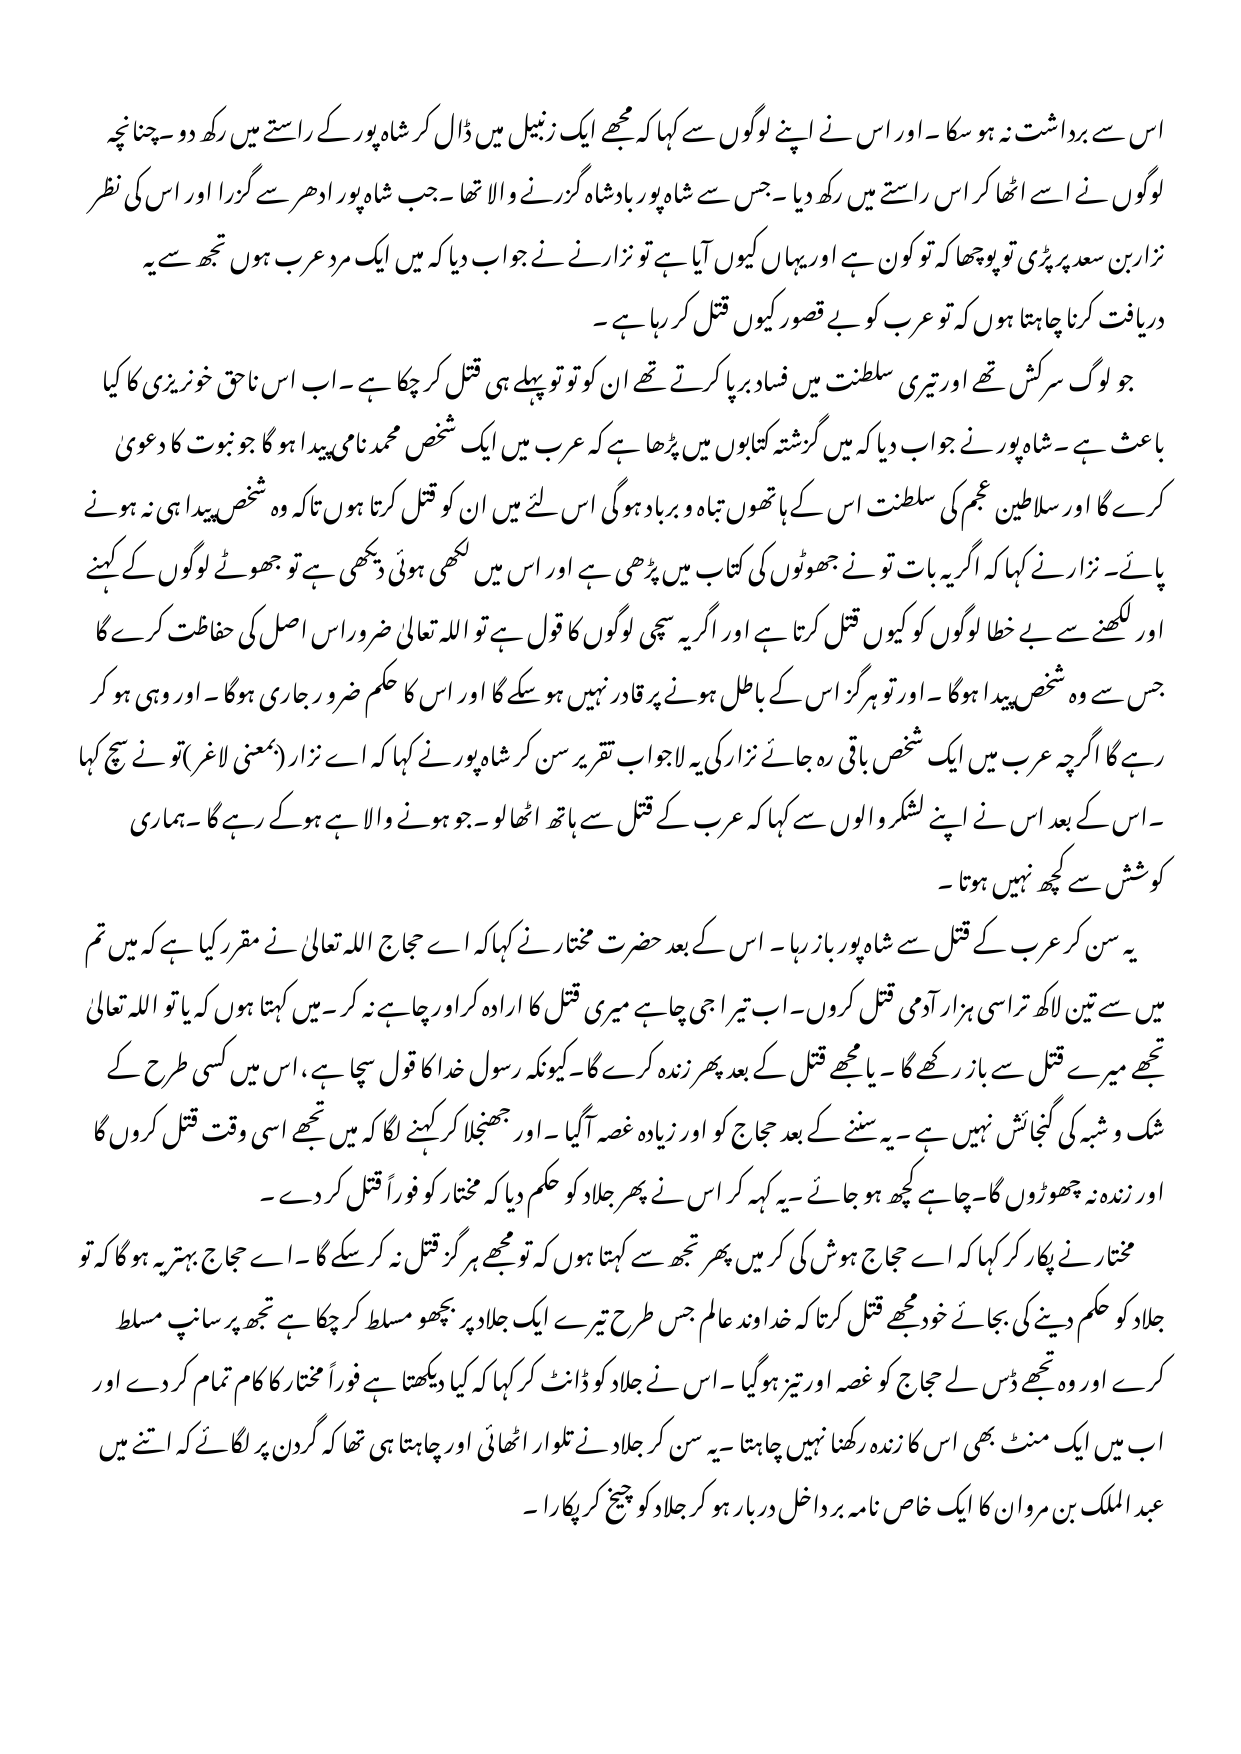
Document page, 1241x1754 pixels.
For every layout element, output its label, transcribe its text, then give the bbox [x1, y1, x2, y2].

text مختار نے پکار کر کہا کہ اے حجاج ہوش کی کر میں پھر تجھ سے کہتا ہوں کہ تو مجھے ہر گز قتل نہ کر سکے گا ۔اے حجاج بہتر یہ ہو گا کہ تو جلاد کو حکم دینے کی بجائے خود مجھے قتل کرتا کہ خداوند عالم جس طرح تیرے ایک جلاد پر بچھو مسلط کر چکا ہے تجھ پر سانپ مسلط کرے اور وہ تجھے ڈس لے حجاج کو غصہ اور تیز ہوگیا ۔اس نے جلاد کو ڈانٹ کر کہا کہ کیا دیکھتا ہے فوراً مختار کا کام تمام کر دے اور اب میں ایک منٹ بھی اس کا زندہ رکھنا نہیں چاہتا ۔یہ سن کر جلاد نے تلوار اٹھائی اور چاہتا ہی تھا کہ گردن پر لگائے کہ اتنے میں عبد الملک بن مروان کا ایک خاص نامہ بر داخل دربار ہو کر جلاد کو چیخ کر پکارا ۔ [75, 1219, 1165, 1531]
text جو لوگ سرکش تھے اور تیری سلطنت میں فساد برپا کرتے تھے ان کو تو تو پہلے ہی قتل کر چکا ہے ۔اب اس ناحق خونریزی کا کیا باعث ہے ۔شاہ پور نے جواب دیا کہ میں گزشتہ کتابوں میں پڑھا ہے کہ عرب میں ایک شخص محمد نامی پیدا ہو گا جو نبوت کا دعویٰ کرے گا اور سلاطین عجم کی سلطنت اس کے ہاتھوں تباہ و برباد ہو گی اس لئے میں ان کو قتل کرتا ہوں تاکہ وہ شخص پیدا ہی نہ ہونے پائے۔ نزار نے کہا کہ اگر یہ بات تو نے جھوٹوں کی کتاب میں پڑھی ہے اور اس میں لکھی ہوئی دیکھی ہے تو جھوٹے لوگوں کے کہنے اور لکھنے سے بے خطا لوگوں کو کیوں قتل کرتا ہے اور اگر یہ سچی لوگوں کا قول ہے تو اللہ تعالیٰ ضروراس اصل کی حفاظت کرے گا جس سے وہ شخص پیدا ہوگا ۔اور تو ہرگز اس کے باطل ہونے پر قادر نہیں ہو سکے گا اور اس کا حکم ضرو ر جاری ہوگا ۔اور وہی ہو کر رہے گا اگرچہ عرب میں ایک شخص باقی رہ جائے نزار کی یہ لاجواب تقریر سن کر شاہ پور نے کہا کہ اے نزار (بمعنی لاغر )تو نے سچ کہا ۔اس کے بعد اس نے اپنے لشکر والوں سے کہا کہ عرب کے قتل سے ہاتھ اٹھالو ۔جو ہونے والا ہے ہوکے رہے گا ۔ہماری کوشش سے کچھ نہیں ہوتا ۔ [75, 344, 1165, 906]
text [75, 94, 1165, 344]
text یہ سن کر عرب کے قتل سے شاہ پور باز رہا ۔ اس کے بعد حضرت مختار نے کہاکہ اے حجاج اللہ تعالیٰ نے مقرر کیا ہے کہ میں تم میں سے تین لاکھ تراسی ہزار آدمی قتل کروں۔اب تیر ا جی چاہے میری قتل کا ارادہ کراور چاہے نہ کر ۔میں کہتا ہوں کہ یا تو اللہ تعالیٰ تجھے میرے قتل سے باز رکھے گا ۔ یا مجھے قتل کے بعد پھر زندہ کرے گا۔کیونکہ رسول خدا کا قول سچا ہے ،اس میں کسی طرح کے شک و شبہ کی گنجائش نہیں ہے ۔ یہ سننے کے بعد حجاج کو اور زیادہ غصہ آگیا ۔اور جھنجلا کر کہنے لگا کہ میں تجھے اسی وقت قتل کروں گا اور زندہ نہ چھوڑوں گا۔چاہے کچھ ہو جائے ۔یہ کہہ کر اس نے پھر جلاد کو حکم دیا کہ مختار کو فوراً قتل کر دے ۔ [75, 906, 1165, 1219]
